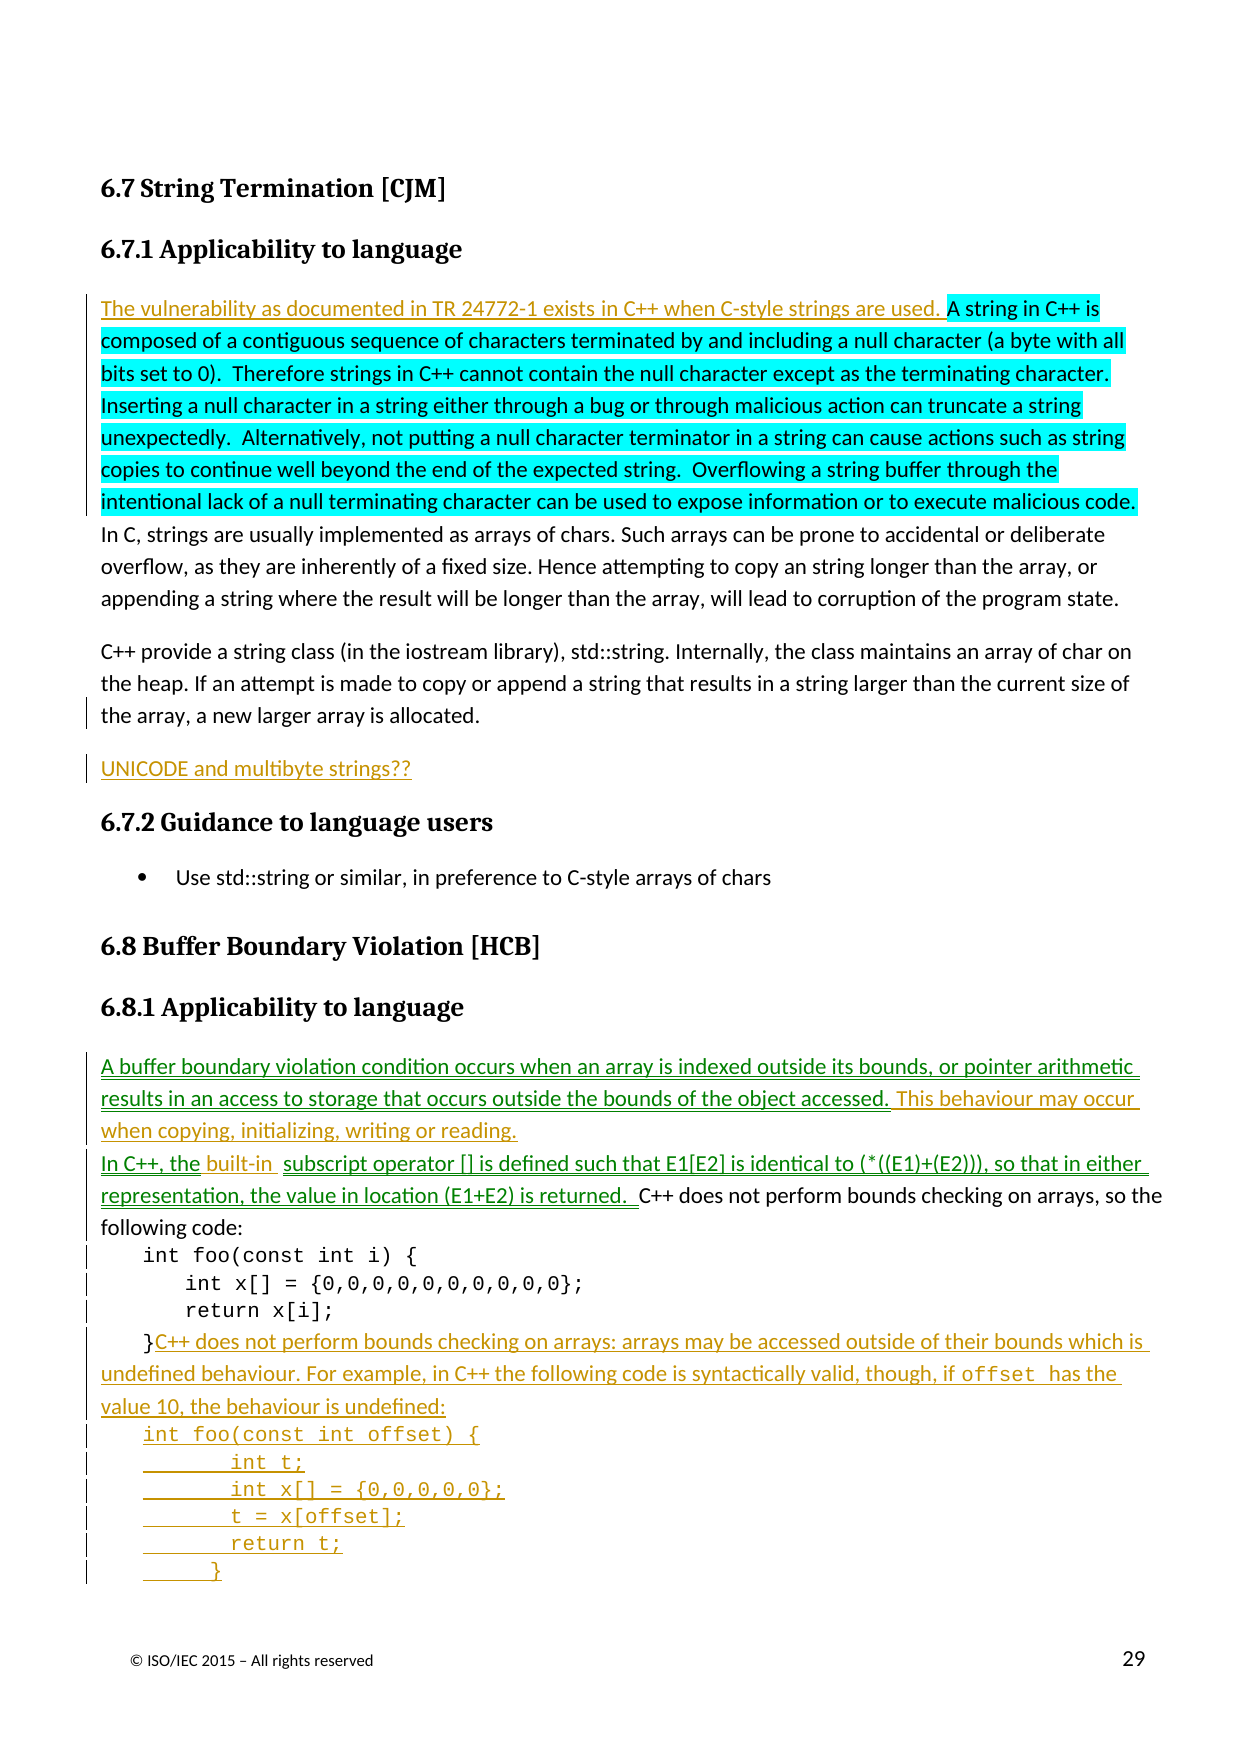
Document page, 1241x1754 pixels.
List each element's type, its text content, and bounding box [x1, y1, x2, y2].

subtitle 6.7.2 Guidance to language users [101, 807, 1164, 839]
subtitle 6.7.1 Applicability to language [101, 234, 1164, 265]
subtitle Use std::string or similar, in preference to C-style arrays of chars [138, 863, 1164, 891]
subtitle 6.8.1 Applicability to language [101, 992, 1164, 1023]
text C++ provide a string class (in the iostream library), std::string. Internally, the class maintains an array of char on the heap. If an attempt is made to copy or append a string that results in a string larger than the current size of the array, a new larger array is allocated. [101, 637, 1164, 729]
subtitle 6.7 String Termination [CJM] [101, 173, 1164, 205]
text A string in C++ is composed of a contiguous sequence of characters terminated by and including a null character (a byte with all bits set to 0). Therefore strings in C++ cannot contain the null character except as the terminating character. Inserting a null character in a string either through a bug or through malicious action can truncate a string unexpectedly. Alternatively, not putting a null character terminator in a string can cause actions such as string copies to continue well beyond the end of the expected string. Overflowing a string buffer through the intentional lack of a null terminating character can be used to expose information or to execute malicious code. [101, 294, 1164, 516]
text In C, strings are usually implemented as arrays of chars. Such arrays can be prone to accidental or deliberate overflow, as they are inherently of a fixed size. Hence attempting to copy an string longer than the array, or appending a string where the result will be longer than the array, will lead to corruption of the program state. [101, 520, 1164, 612]
subtitle 6.8 Buffer Boundary Violation [HCB] [101, 931, 1164, 962]
